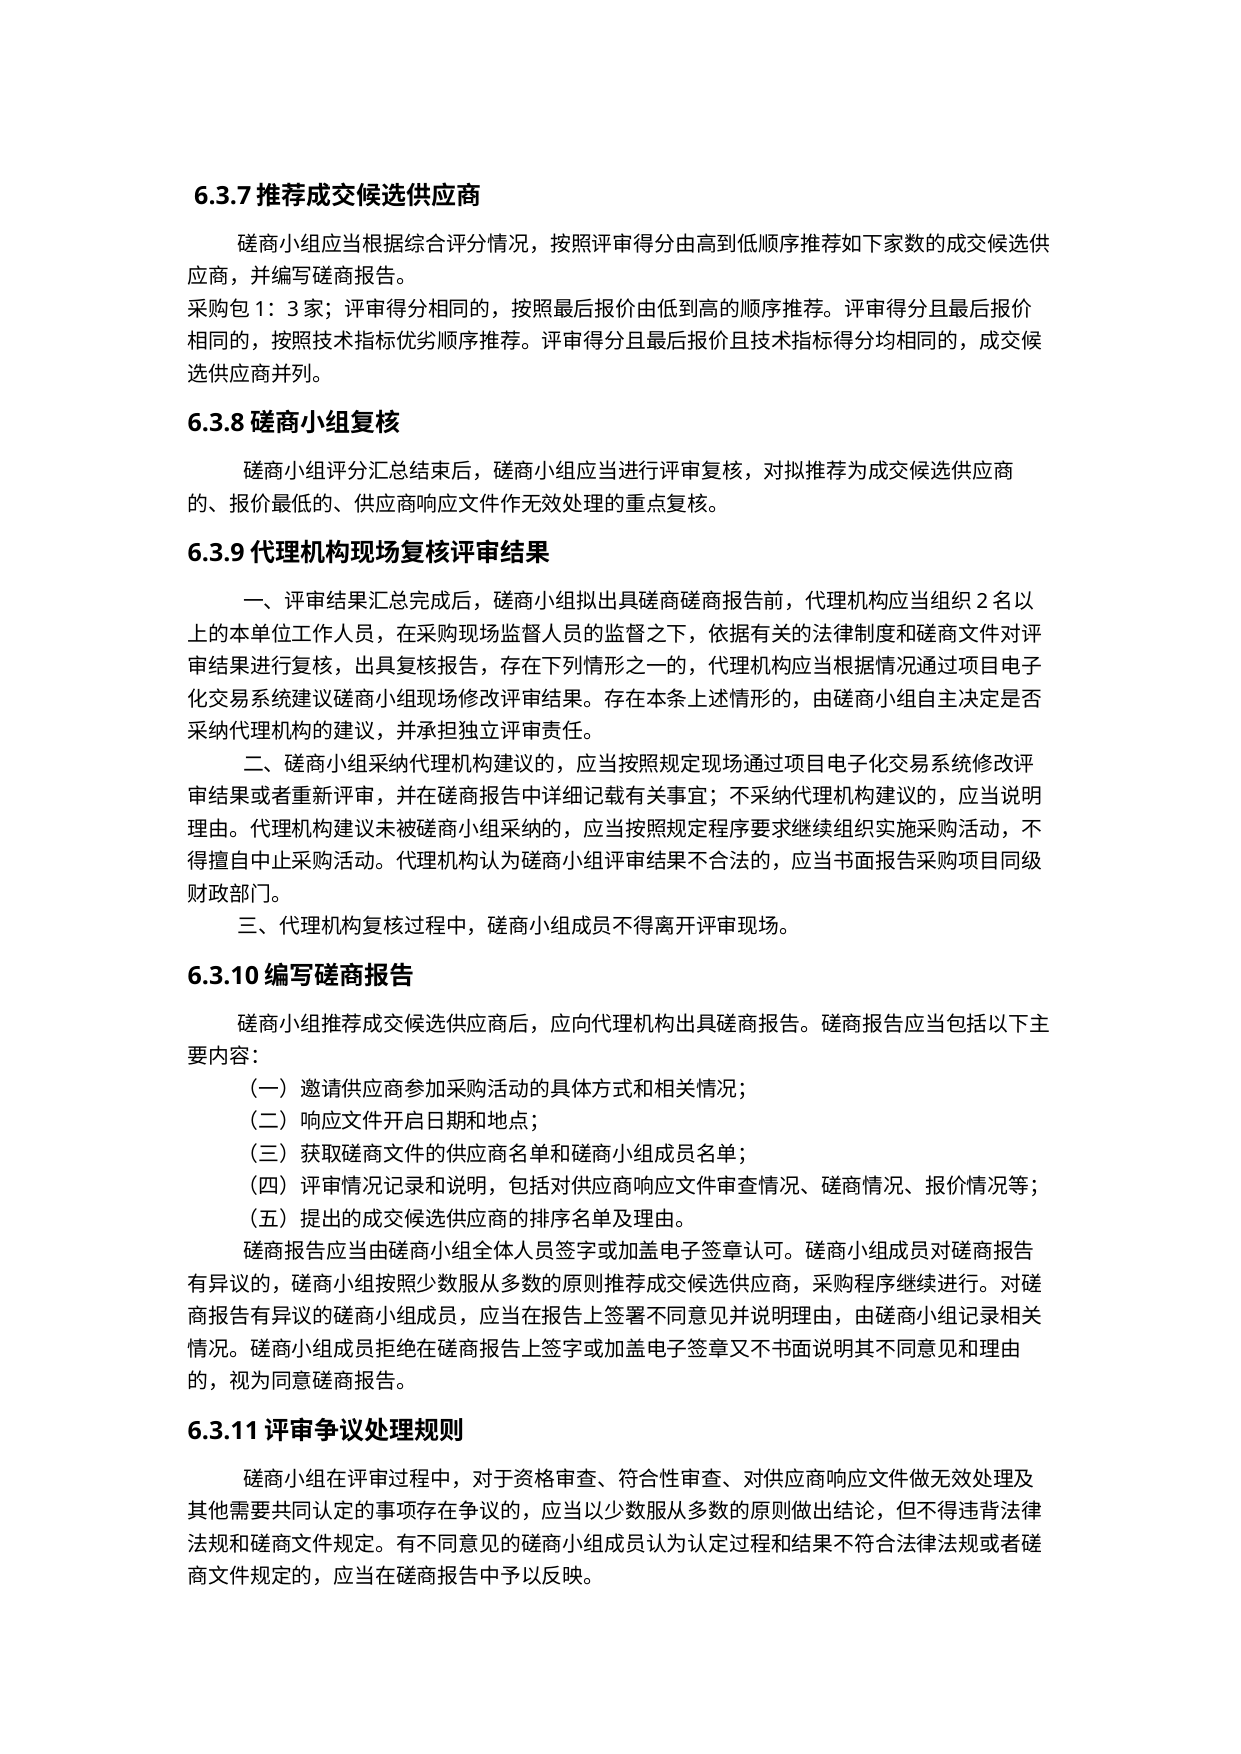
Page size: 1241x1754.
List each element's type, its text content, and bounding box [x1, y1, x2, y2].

text 6.3.9代理机构现场复核评审结果 [187, 519, 1053, 584]
text 磋商小组应当根据综合评分情况，按照评审得分由高到低顺序推荐如下家数的成交候选供应商，并编写磋商报告。 [187, 227, 1053, 292]
text 6.3.7推荐成交候选供应商 [187, 162, 1053, 227]
text 6.3.11评审争议处理规则 [187, 1397, 1053, 1462]
text （四）评审情况记录和说明，包括对供应商响应文件审查情况、磋商情况、报价情况等； [187, 1169, 1053, 1202]
text 6.3.10编写磋商报告 [187, 942, 1053, 1007]
text 磋商小组推荐成交候选供应商后，应向代理机构出具磋商报告。磋商报告应当包括以下主要内容： [187, 1007, 1053, 1072]
text 一、评审结果汇总完成后，磋商小组拟出具磋商磋商报告前，代理机构应当组织2名以上的本单位工作人员，在采购现场监督人员的监督之下，依据有关的法律制度和磋商文件对评审结果进行复核，出具复核报告，存在下列情形之一的，代理机构应当根据情况通过项目电子化交易系统建议磋商小组现场修改评审结果。存在本条上述情形的，由磋商小组自主决定是否采纳代理机构的建议，并承担独立评审责任。 [187, 584, 1053, 747]
text （二）响应文件开启日期和地点； [187, 1104, 1053, 1137]
text 采购包1：3家；评审得分相同的，按照最后报价由低到高的顺序推荐。评审得分且最后报价相同的，按照技术指标优劣顺序推荐。评审得分且最后报价且技术指标得分均相同的，成交候选供应商并列。 [187, 292, 1053, 389]
text 磋商小组在评审过程中，对于资格审查、符合性审查、对供应商响应文件做无效处理及其他需要共同认定的事项存在争议的，应当以少数服从多数的原则做出结论，但不得违背法律法规和磋商文件规定。有不同意见的磋商小组成员认为认定过程和结果不符合法律法规或者磋商文件规定的，应当在磋商报告中予以反映。 [187, 1462, 1053, 1592]
text 6.3.8磋商小组复核 [187, 389, 1053, 454]
text （三）获取磋商文件的供应商名单和磋商小组成员名单； [187, 1137, 1053, 1169]
text （一）邀请供应商参加采购活动的具体方式和相关情况； [187, 1072, 1053, 1104]
text 三、代理机构复核过程中，磋商小组成员不得离开评审现场。 [187, 909, 1053, 942]
text 磋商报告应当由磋商小组全体人员签字或加盖电子签章认可。磋商小组成员对磋商报告有异议的，磋商小组按照少数服从多数的原则推荐成交候选供应商，采购程序继续进行。对磋商报告有异议的磋商小组成员，应当在报告上签署不同意见并说明理由，由磋商小组记录相关情况。磋商小组成员拒绝在磋商报告上签字或加盖电子签章又不书面说明其不同意见和理由的，视为同意磋商报告。 [187, 1234, 1053, 1397]
text 二、磋商小组采纳代理机构建议的，应当按照规定现场通过项目电子化交易系统修改评审结果或者重新评审，并在磋商报告中详细记载有关事宜；不采纳代理机构建议的，应当说明理由。代理机构建议未被磋商小组采纳的，应当按照规定程序要求继续组织实施采购活动，不得擅自中止采购活动。代理机构认为磋商小组评审结果不合法的，应当书面报告采购项目同级财政部门。 [187, 747, 1053, 909]
text 磋商小组评分汇总结束后，磋商小组应当进行评审复核，对拟推荐为成交候选供应商的、报价最低的、供应商响应文件作无效处理的重点复核。 [187, 454, 1053, 519]
text （五）提出的成交候选供应商的排序名单及理由。 [187, 1202, 1053, 1234]
